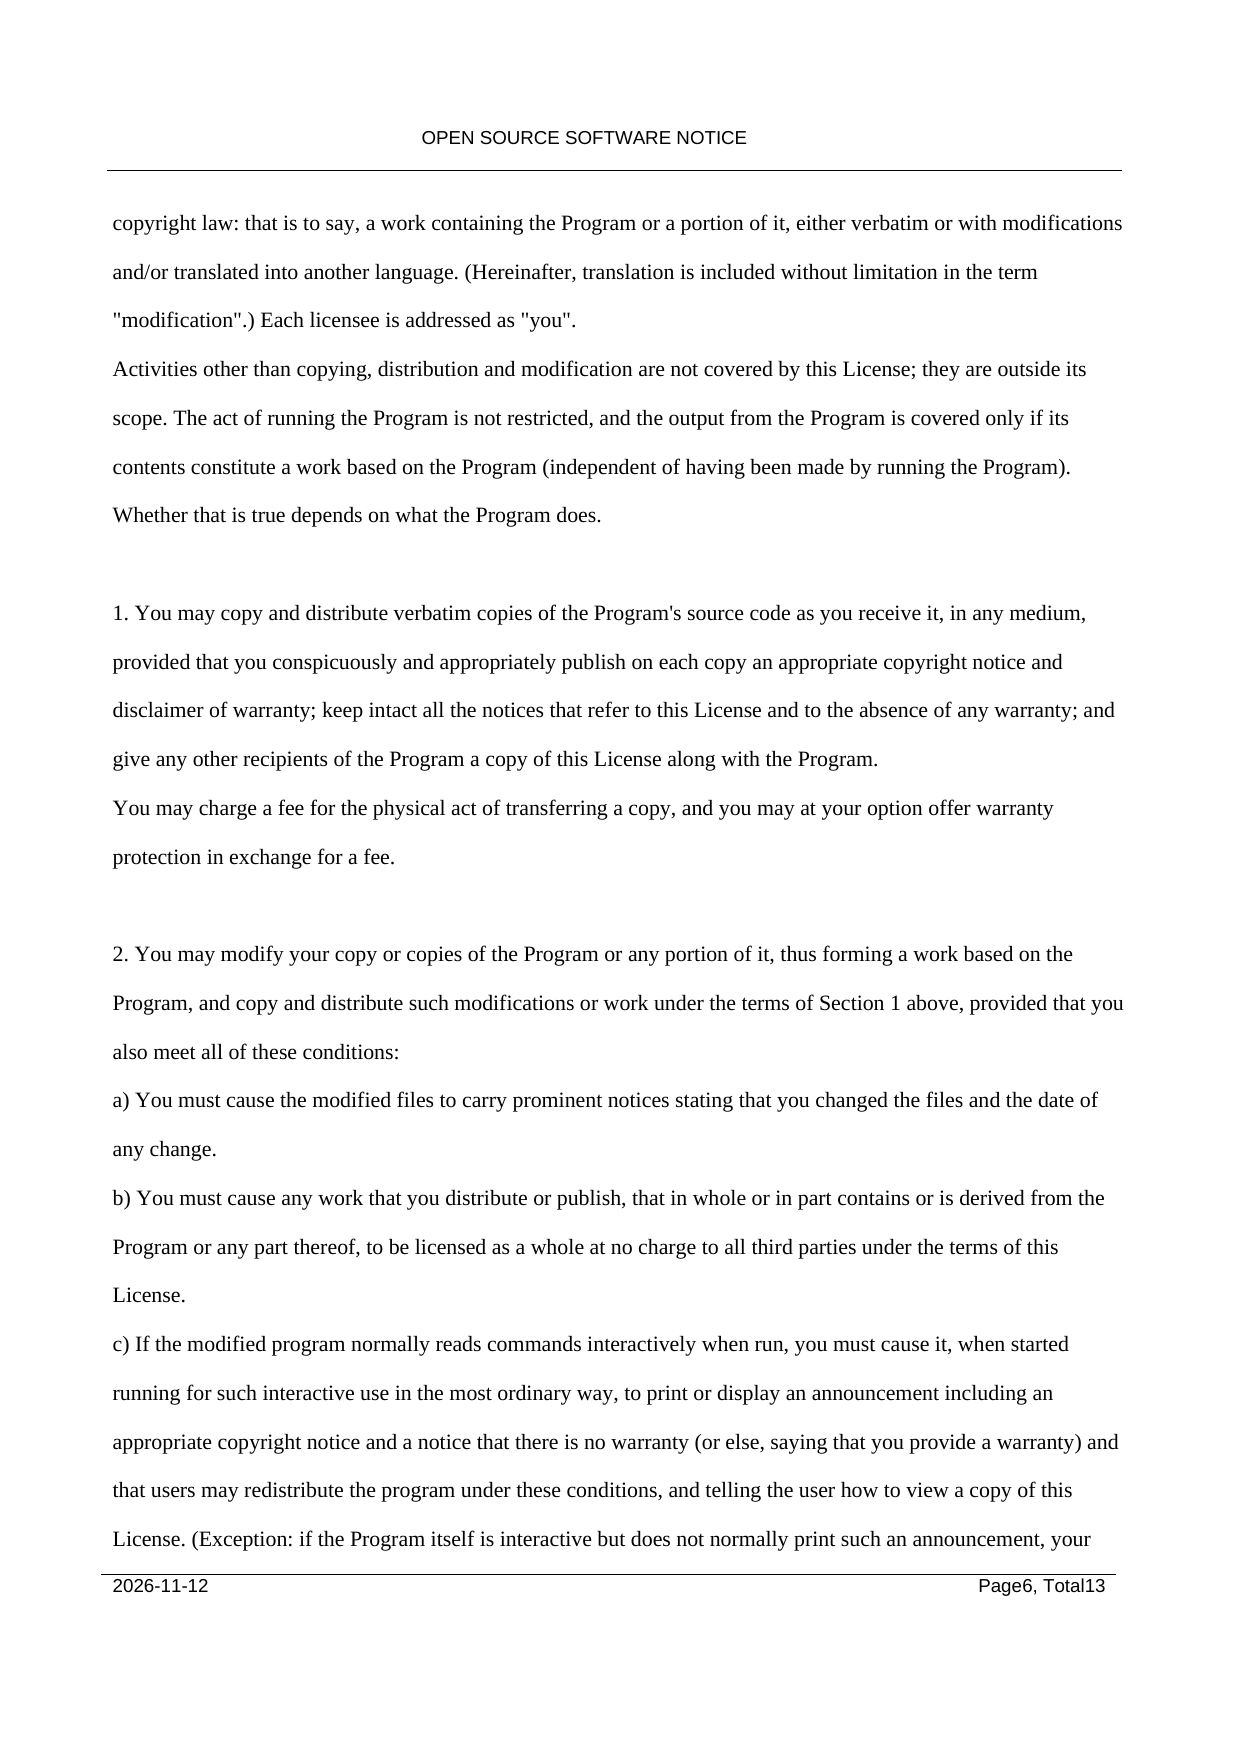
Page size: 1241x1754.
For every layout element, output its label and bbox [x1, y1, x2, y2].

text [112, 206, 1128, 1555]
